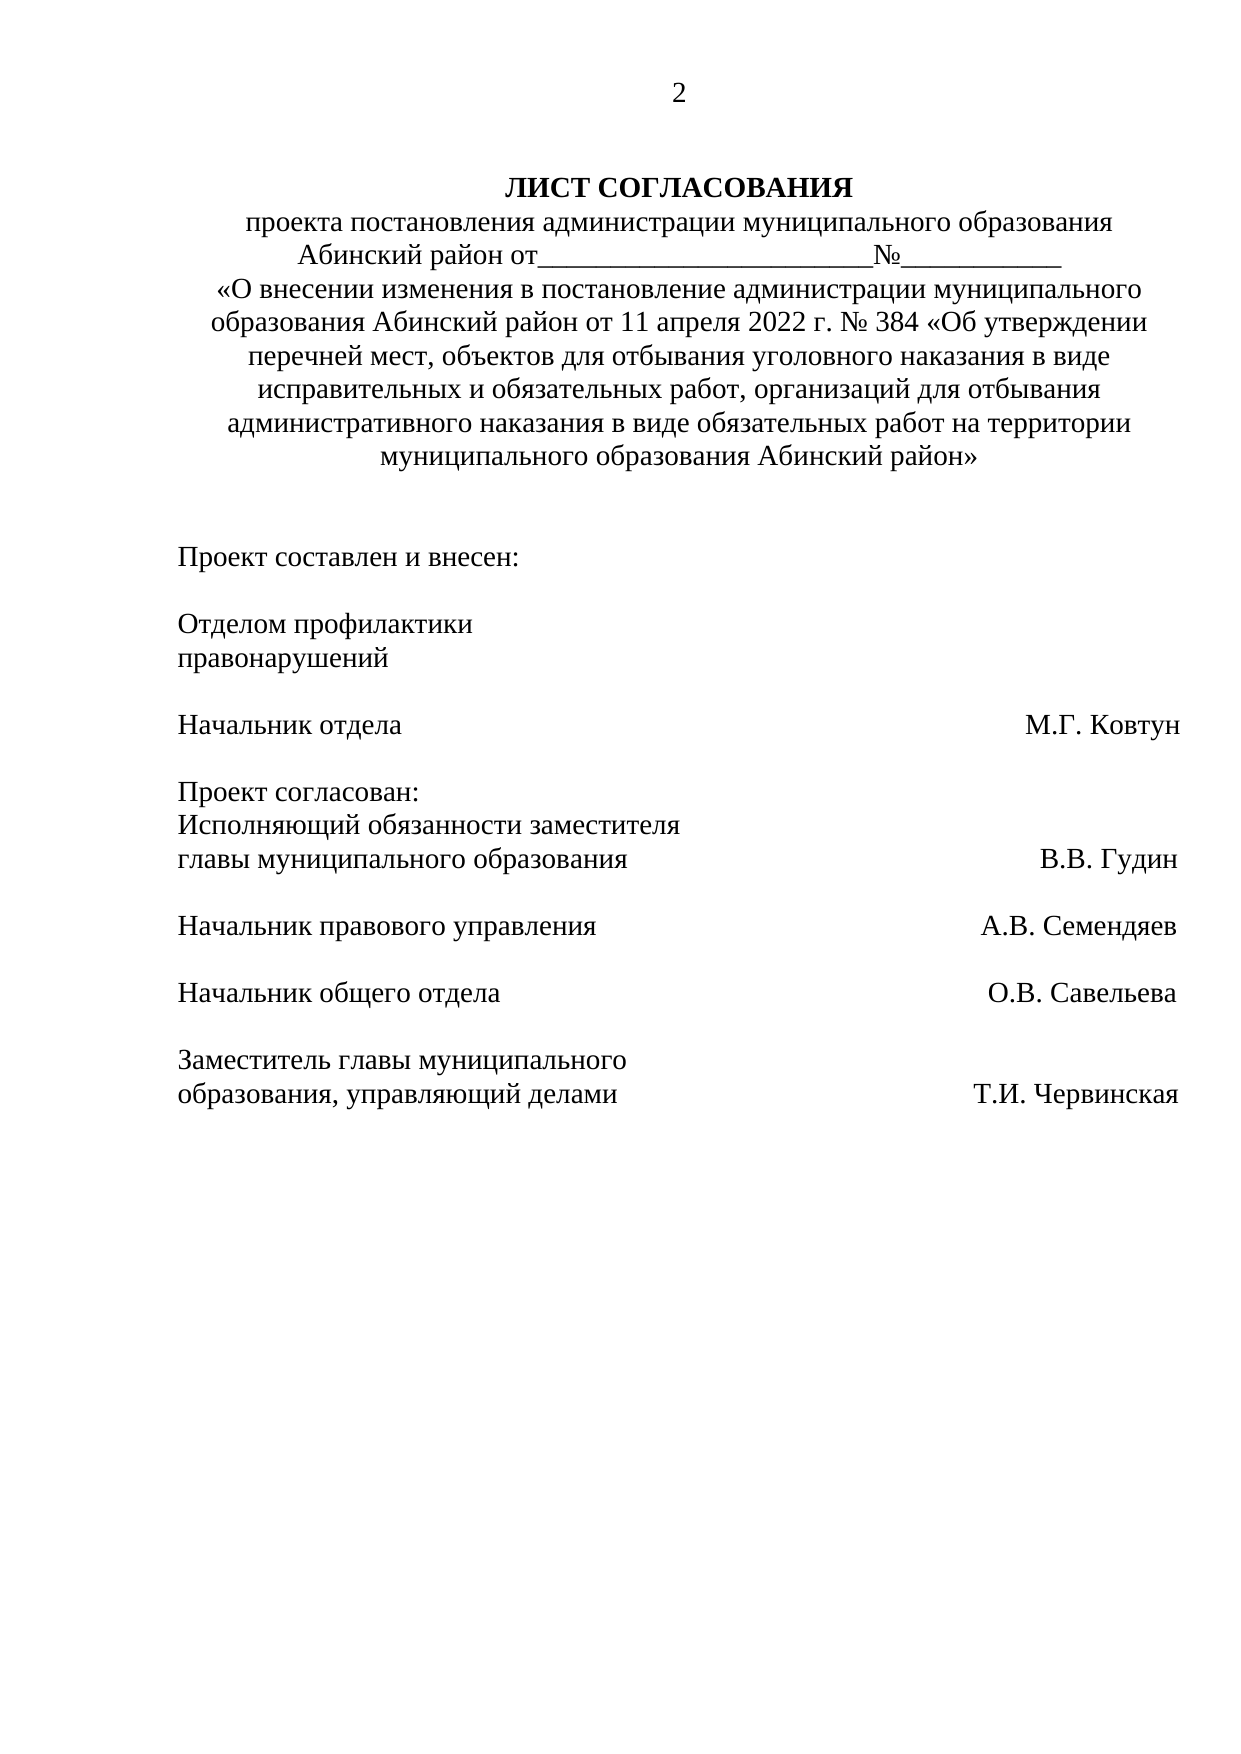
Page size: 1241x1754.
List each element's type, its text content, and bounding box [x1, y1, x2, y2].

text Начальник отдела М.Г. Ковтун [177, 707, 1181, 740]
text Начальник правового управления А.В. Семендяев [177, 908, 1181, 942]
text Проект составлен и внесен: [177, 539, 1181, 573]
text проекта постановления администрации муниципального образования [177, 204, 1181, 237]
text Абинский район от_______________________№___________ [177, 237, 1181, 271]
text ЛИСТ СОГЛАСОВАНИЯ [177, 170, 1181, 204]
text Отделом профилактики [177, 606, 1181, 640]
text Исполняющий обязанности заместителя [177, 807, 1181, 841]
text Проект согласован: [177, 774, 1181, 807]
text «О внесении изменения в постановление администрации муниципального образования Абинский район от 11 апреля 2022 г. № 384 «Об утверждении перечней мест, объектов для отбывания уголовного наказания в виде исправительных и обязательных работ, организаций для отбывания административного наказания в виде обязательных работ на территории муниципального образования Абинский район» [177, 271, 1181, 472]
text образования, управляющий делами Т.И. Червинская [177, 1076, 1181, 1109]
text Начальник общего отдела О.В. Савельева [177, 975, 1181, 1009]
text Заместитель главы муниципального [177, 1042, 1181, 1076]
text главы муниципального образования В.В. Гудин [177, 841, 1181, 874]
text правонарушений [177, 640, 1181, 673]
